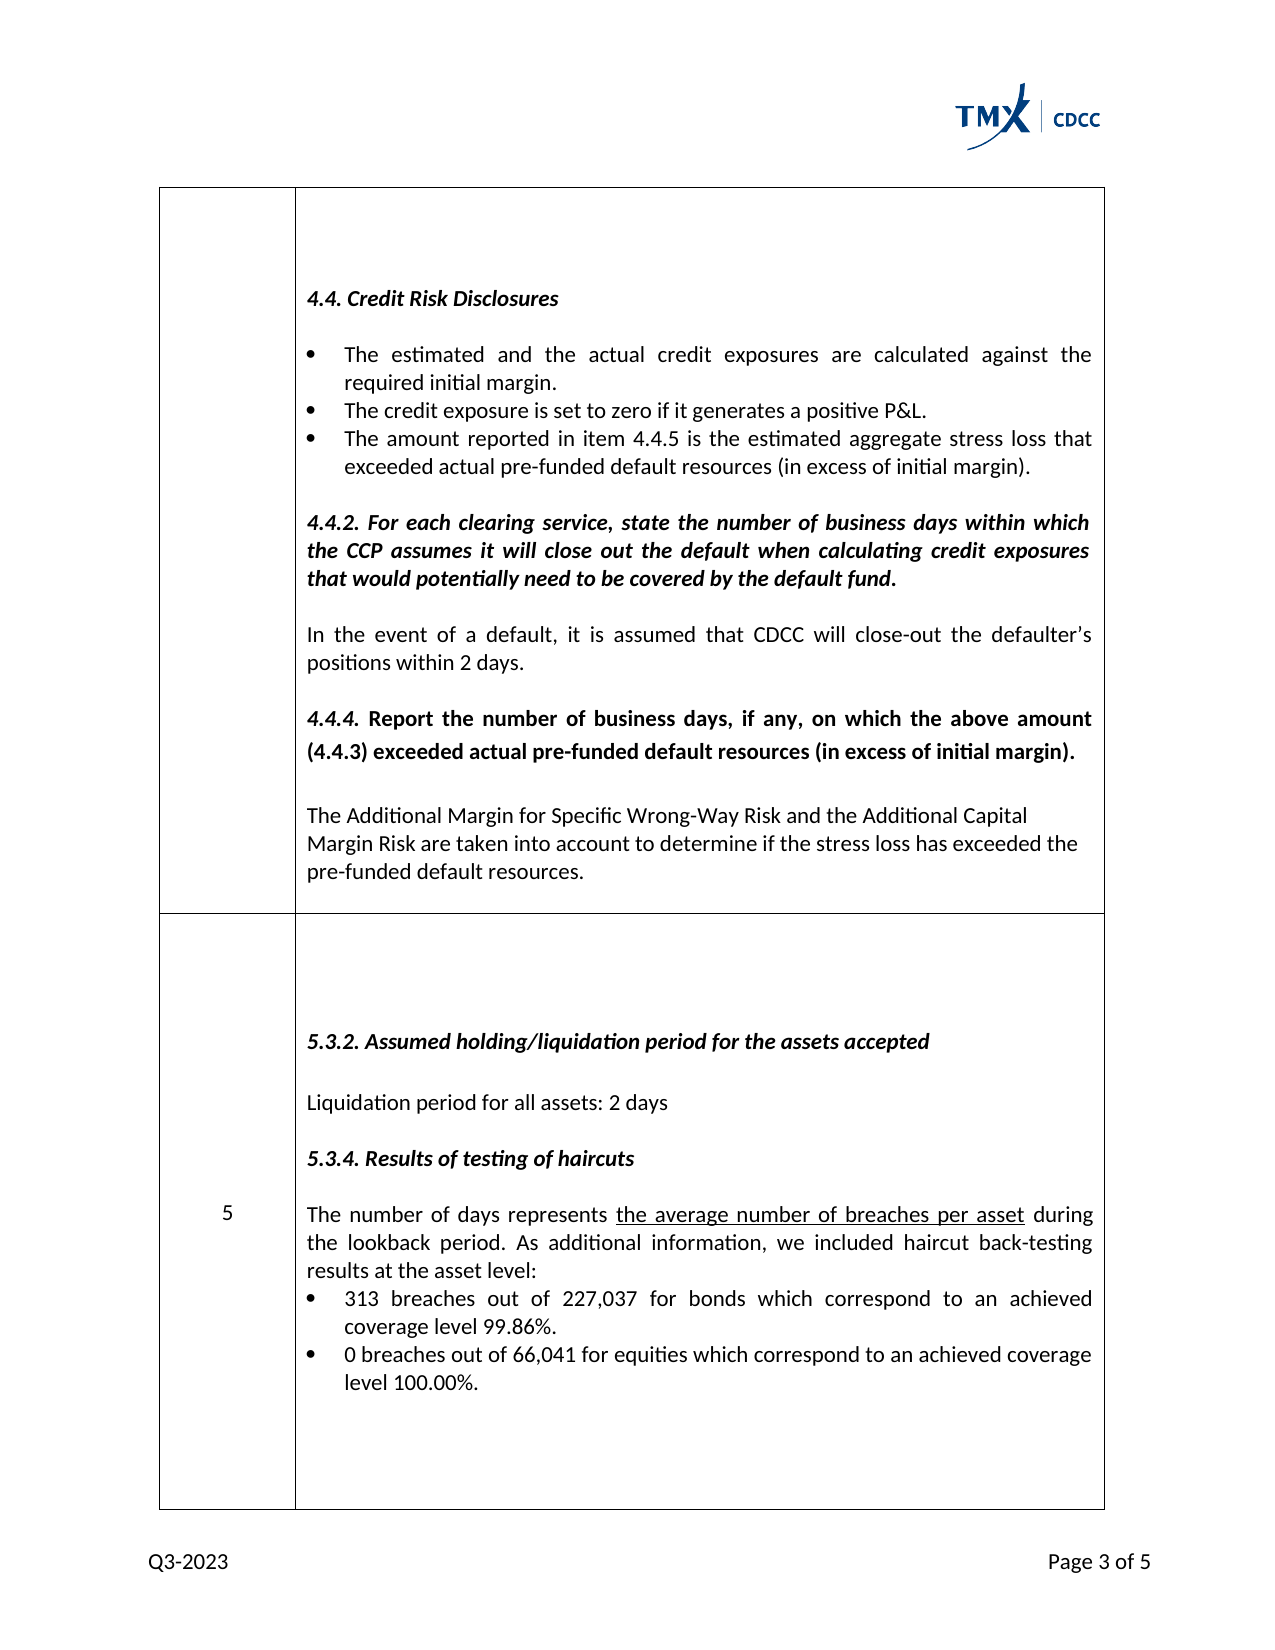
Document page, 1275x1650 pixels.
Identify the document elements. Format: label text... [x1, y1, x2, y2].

table_cell 5 [160, 914, 295, 1509]
picture [937, 75, 1118, 159]
table_cell 5.3.2. Assumed holding/liquidation period for the assets accepted Liquidation period for all assets: 2 days 5.3.4. Results of testing of haircuts The number of days represents the average number of breaches per asset during the lookback period. As additional information, we included haircut back-testing results at the asset level: 313 breaches out of 227,037 for bonds which correspond to an achieved coverage level 99.86%. 0 breaches out of 66,041 for equities which correspond to an achieved coverage level 100.00%. [296, 914, 1104, 1509]
table_cell 4 [160, 188, 295, 913]
